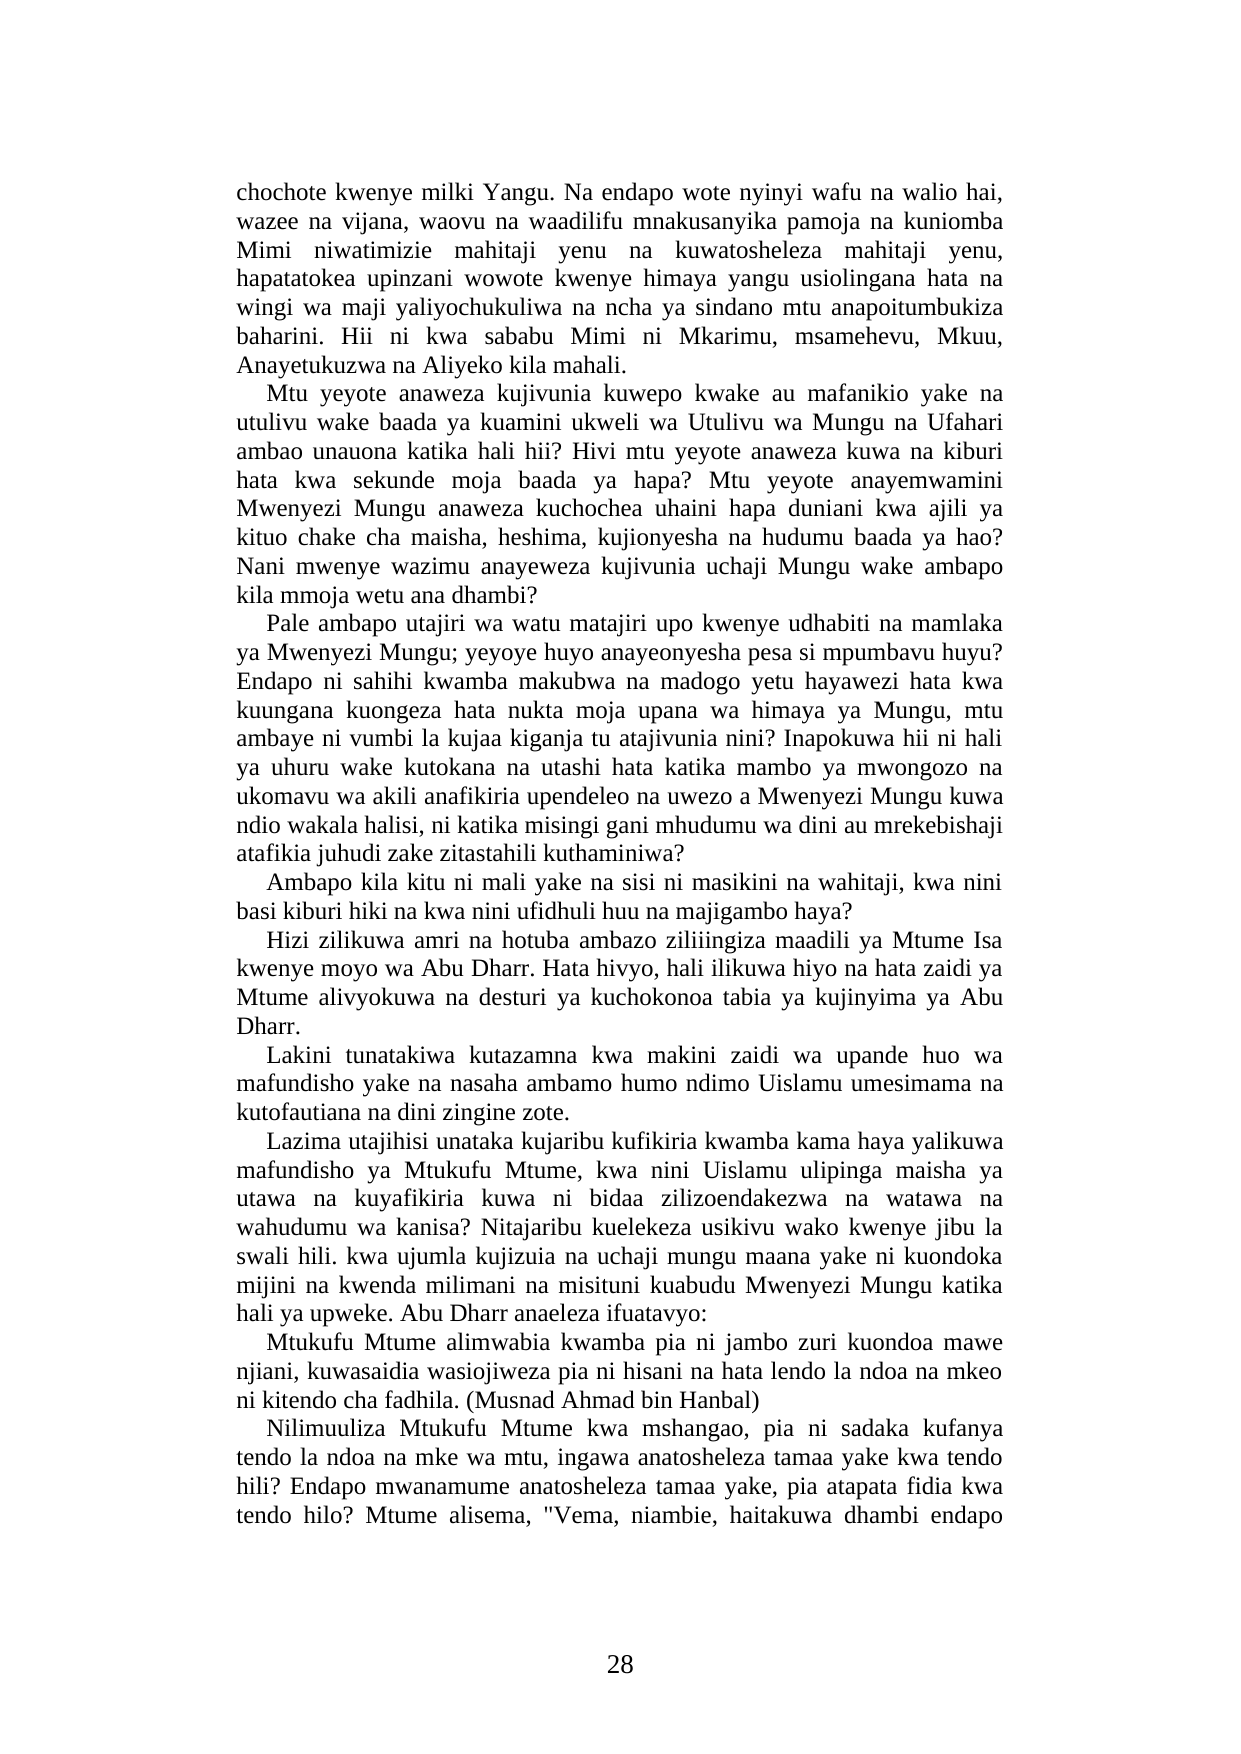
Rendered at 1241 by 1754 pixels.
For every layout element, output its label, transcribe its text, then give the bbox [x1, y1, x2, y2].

text Pale ambapo utajiri wa watu matajiri upo kwenye udhabiti na mamlaka ya Mwenyezi Mungu; yeyoye huyo anayeonyesha pesa si mpumbavu huyu? Endapo ni sahihi kwamba makubwa na madogo yetu hayawezi hata kwa kuungana kuongeza hata nukta moja upana wa himaya ya Mungu, mtu ambaye ni vumbi la kujaa kiganja tu atajivunia nini? Inapokuwa hii ni hali ya uhuru wake kutokana na utashi hata katika mambo ya mwongozo na ukomavu wa akili anafikiria upendeleo na uwezo a Mwenyezi Mungu kuwa ndio wakala halisi, ni katika misingi gani mhudumu wa dini au mrekebishaji atafikia juhudi zake zitastahili kuthaminiwa? [236, 608, 1004, 867]
text Mtukufu Mtume alimwabia kwamba pia ni jambo zuri kuondoa mawe njiani, kuwasaidia wasiojiweza pia ni hisani na hata lendo la ndoa na mkeo ni kitendo cha fadhila. (Musnad Ahmad bin Hanbal) [236, 1327, 1004, 1413]
text Lakini tunatakiwa kutazamna kwa makini zaidi wa upande huo wa mafundisho yake na nasaha ambamo humo ndimo Uislamu umesimama na kutofautiana na dini zingine zote. [236, 1040, 1004, 1126]
text Lazima utajihisi unataka kujaribu kufikiria kwamba kama haya yalikuwa mafundisho ya Mtukufu Mtume, kwa nini Uislamu ulipinga maisha ya utawa na kuyafikiria kuwa ni bidaa zilizoendakezwa na watawa na wahudumu wa kanisa? Nitajaribu kuelekeza usikivu wako kwenye jibu la swali hili. kwa ujumla kujizuia na uchaji mungu maana yake ni kuondoka mijini na kwenda milimani na misituni kuabudu Mwenyezi Mungu katika hali ya upweke. Abu Dharr anaeleza ifuatavyo: [236, 1126, 1004, 1327]
text Hizi zilikuwa amri na hotuba ambazo ziliiingiza maadili ya Mtume Isa kwenye moyo wa Abu Dharr. Hata hivyo, hali ilikuwa hiyo na hata zaidi ya Mtume alivyokuwa na desturi ya kuchokonoa tabia ya kujinyima ya Abu Dharr. [236, 925, 1004, 1040]
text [236, 177, 1004, 378]
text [236, 1413, 1004, 1528]
text Ambapo kila kitu ni mali yake na sisi ni masikini na wahitaji, kwa nini basi kiburi hiki na kwa nini ufidhuli huu na majigambo haya? [236, 867, 1004, 925]
text Mtu yeyote anaweza kujivunia kuwepo kwake au mafanikio yake na utulivu wake baada ya kuamini ukweli wa Utulivu wa Mungu na Ufahari ambao unauona katika hali hii? Hivi mtu yeyote anaweza kuwa na kiburi hata kwa sekunde moja baada ya hapa? Mtu yeyote anayemwamini Mwenyezi Mungu anaweza kuchochea uhaini hapa duniani kwa ajili ya kituo chake cha maisha, heshima, kujionyesha na hudumu baada ya hao? Nani mwenye wazimu anayeweza kujivunia uchaji Mungu wake ambapo kila mmoja wetu ana dhambi? [236, 378, 1004, 608]
